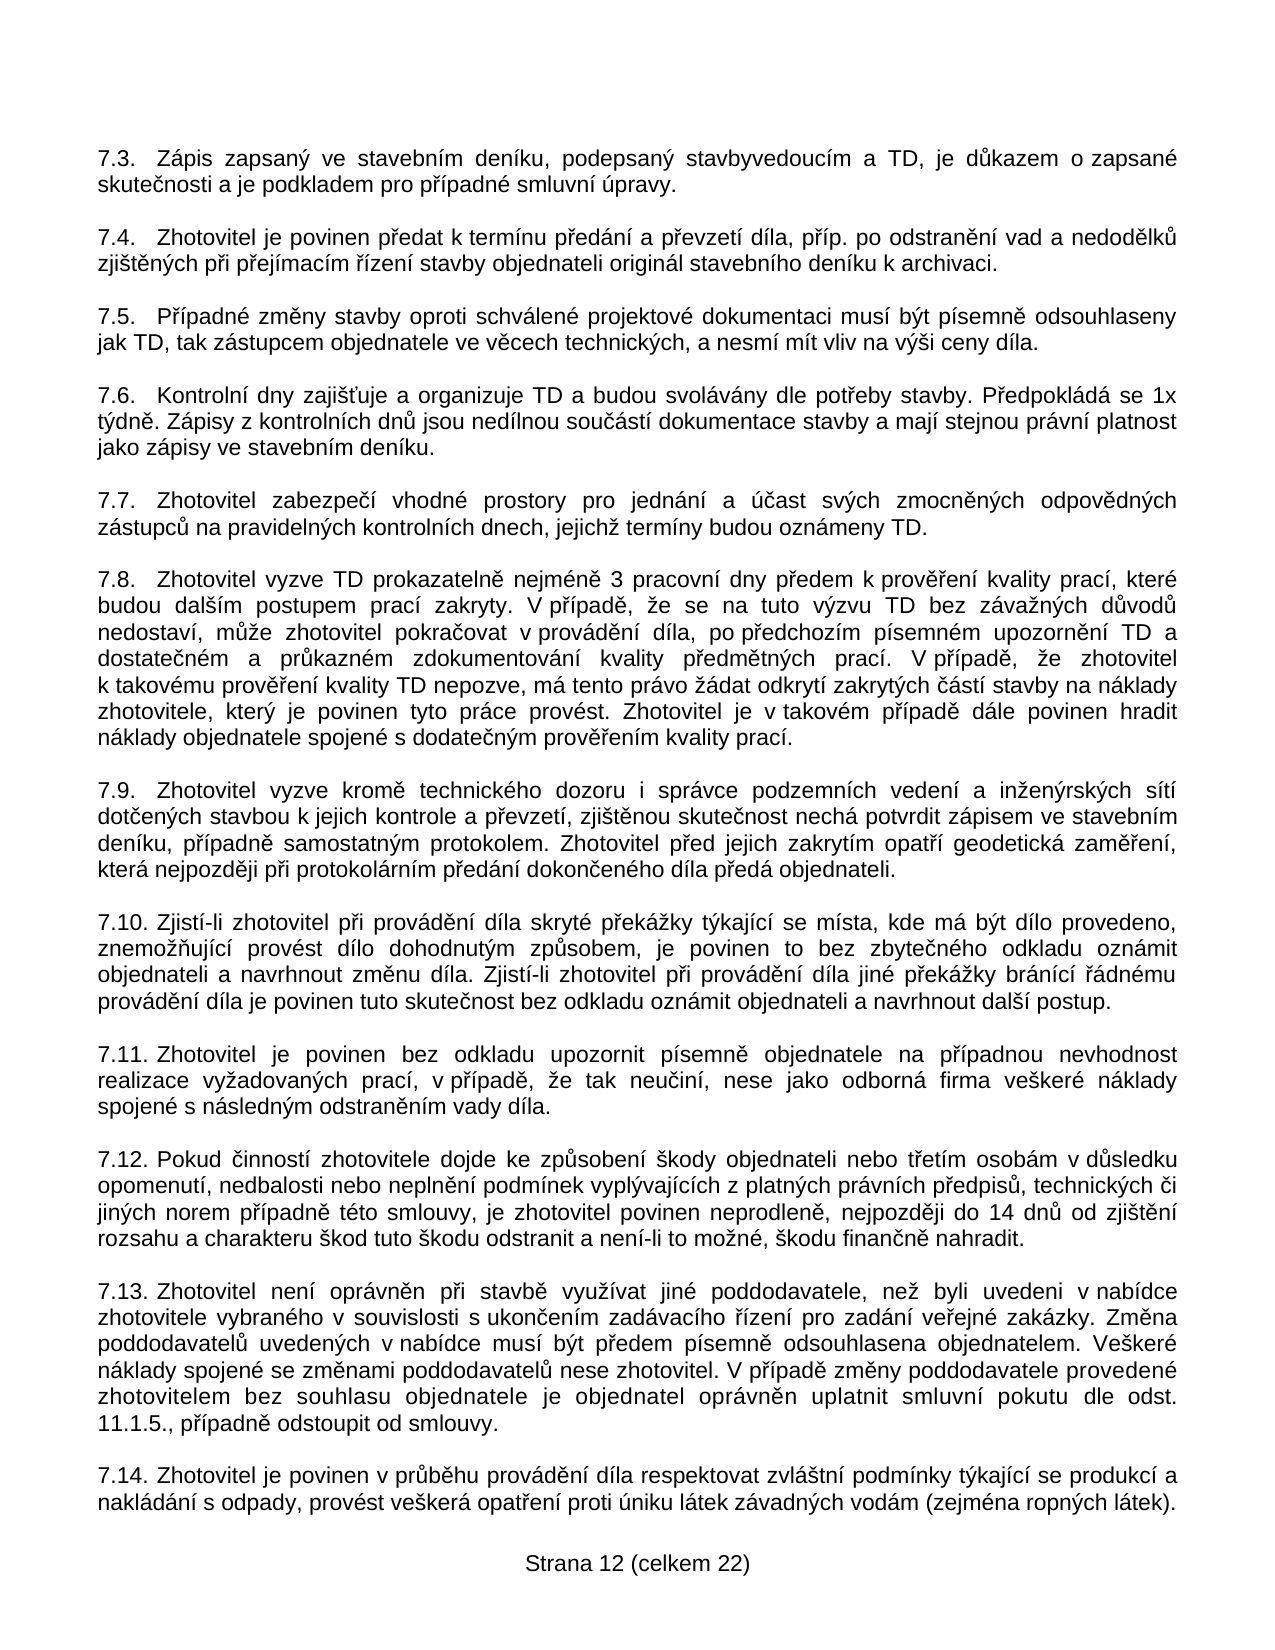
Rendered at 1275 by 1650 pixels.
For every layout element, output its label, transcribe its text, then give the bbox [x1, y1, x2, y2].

list Zhotovitel vyzve kromě technického dozoru i správce podzemních vedení a inženýrských sítí dotčených stavbou k jejich kontrole a převzetí, zjištěnou skutečnost nechá potvrdit zápisem ve stavebním deníku, případně samostatným protokolem. Zhotovitel před jejich zakrytím opatří geodetická zaměření, která nejpozději při protokolárním předání dokončeného díla předá objednateli. [97, 777, 1177, 882]
list Kontrolní dny zajišťuje a organizuje TD a budou svolávány dle potřeby stavby. Předpokládá se 1x týdně. Zápisy z kontrolních dnů jsou nedílnou součástí dokumentace stavby a mají stejnou právní platnost jako zápisy ve stavebním deníku. [97, 382, 1177, 461]
list Případné změny stavby oproti schválené projektové dokumentaci musí být písemně odsouhlaseny jak TD, tak zástupcem objednatele ve věcech technických, a nesmí mít vliv na výši ceny díla. [97, 303, 1177, 355]
list Zjistí-li zhotovitel při provádění díla skryté překážky týkající se místa, kde má být dílo provedeno, znemožňující provést dílo dohodnutým způsobem, je povinen to bez zbytečného odkladu oznámit objednateli a navrhnout změnu díla. Zjistí-li zhotovitel při provádění díla jiné překážky bránící řádnému provádění díla je povinen tuto skutečnost bez odkladu oznámit objednateli a navrhnout další postup. [97, 909, 1177, 1014]
list Zápis zapsaný ve stavebním deníku, podepsaný stavbyvedoucím a TD, je důkazem o zapsané skutečnosti a je podkladem pro případné smluvní úpravy. [97, 144, 1177, 197]
list Zhotovitel je povinen bez odkladu upozornit písemně objednatele na případnou nevhodnost realizace vyžadovaných prací, v případě, že tak neučiní, nese jako odborná firma veškeré náklady spojené s následným odstraněním vady díla. [97, 1041, 1177, 1119]
list Zhotovitel je povinen předat k termínu předání a převzetí díla, příp. po odstranění vad a nedodělků zjištěných při přejímacím řízení stavby objednateli originál stavebního deníku k archivaci. [97, 223, 1177, 276]
list Zhotovitel zabezpečí vhodné prostory pro jednání a účast svých zmocněných odpovědných zástupců na pravidelných kontrolních dnech, jejichž termíny budou oznámeny TD. [97, 487, 1177, 540]
list Pokud činností zhotovitele dojde ke způsobení škody objednateli nebo třetím osobám v důsledku opomenutí, nedbalosti nebo neplnění podmínek vyplývajících z platných právních předpisů, technických či jiných norem případně této smlouvy, je zhotovitel povinen neprodleně, nejpozději do 14 dnů od zjištění rozsahu a charakteru škod tuto škodu odstranit a není-li to možné, škodu finančně nahradit. [97, 1146, 1177, 1251]
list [97, 1462, 1177, 1515]
list Zhotovitel vyzve TD prokazatelně nejméně 3 pracovní dny předem k prověření kvality prací, které budou dalším postupem prací zakryty. V případě, že se na tuto výzvu TD bez závažných důvodů nedostaví, může zhotovitel pokračovat v provádění díla, po předchozím písemném upozornění TD a dostatečném a průkazném zdokumentování kvality předmětných prací. V případě, že zhotovitel k takovému prověření kvality TD nepozve, má tento právo žádat odkrytí zakrytých částí stavby na náklady zhotovitele, který je povinen tyto práce provést. Zhotovitel je v takovém případě dále povinen hradit náklady objednatele spojené s dodatečným prověřením kvality prací. [97, 566, 1177, 751]
list Zhotovitel není oprávněn při stavbě využívat jiné poddodavatele, než byli uvedeni v nabídce zhotovitele vybraného v souvislosti s ukončením zadávacího řízení pro zadání veřejné zakázky. Změna poddodavatelů uvedených v nabídce musí být předem písemně odsouhlasena objednatelem. Veškeré náklady spojené se změnami poddodavatelů nese zhotovitel. V případě změny poddodavatele provedené zhotovitelem bez souhlasu objednatele je objednatel oprávněn uplatnit smluvní pokutu dle odst. 11.1.5., případně odstoupit od smlouvy. [97, 1278, 1177, 1436]
